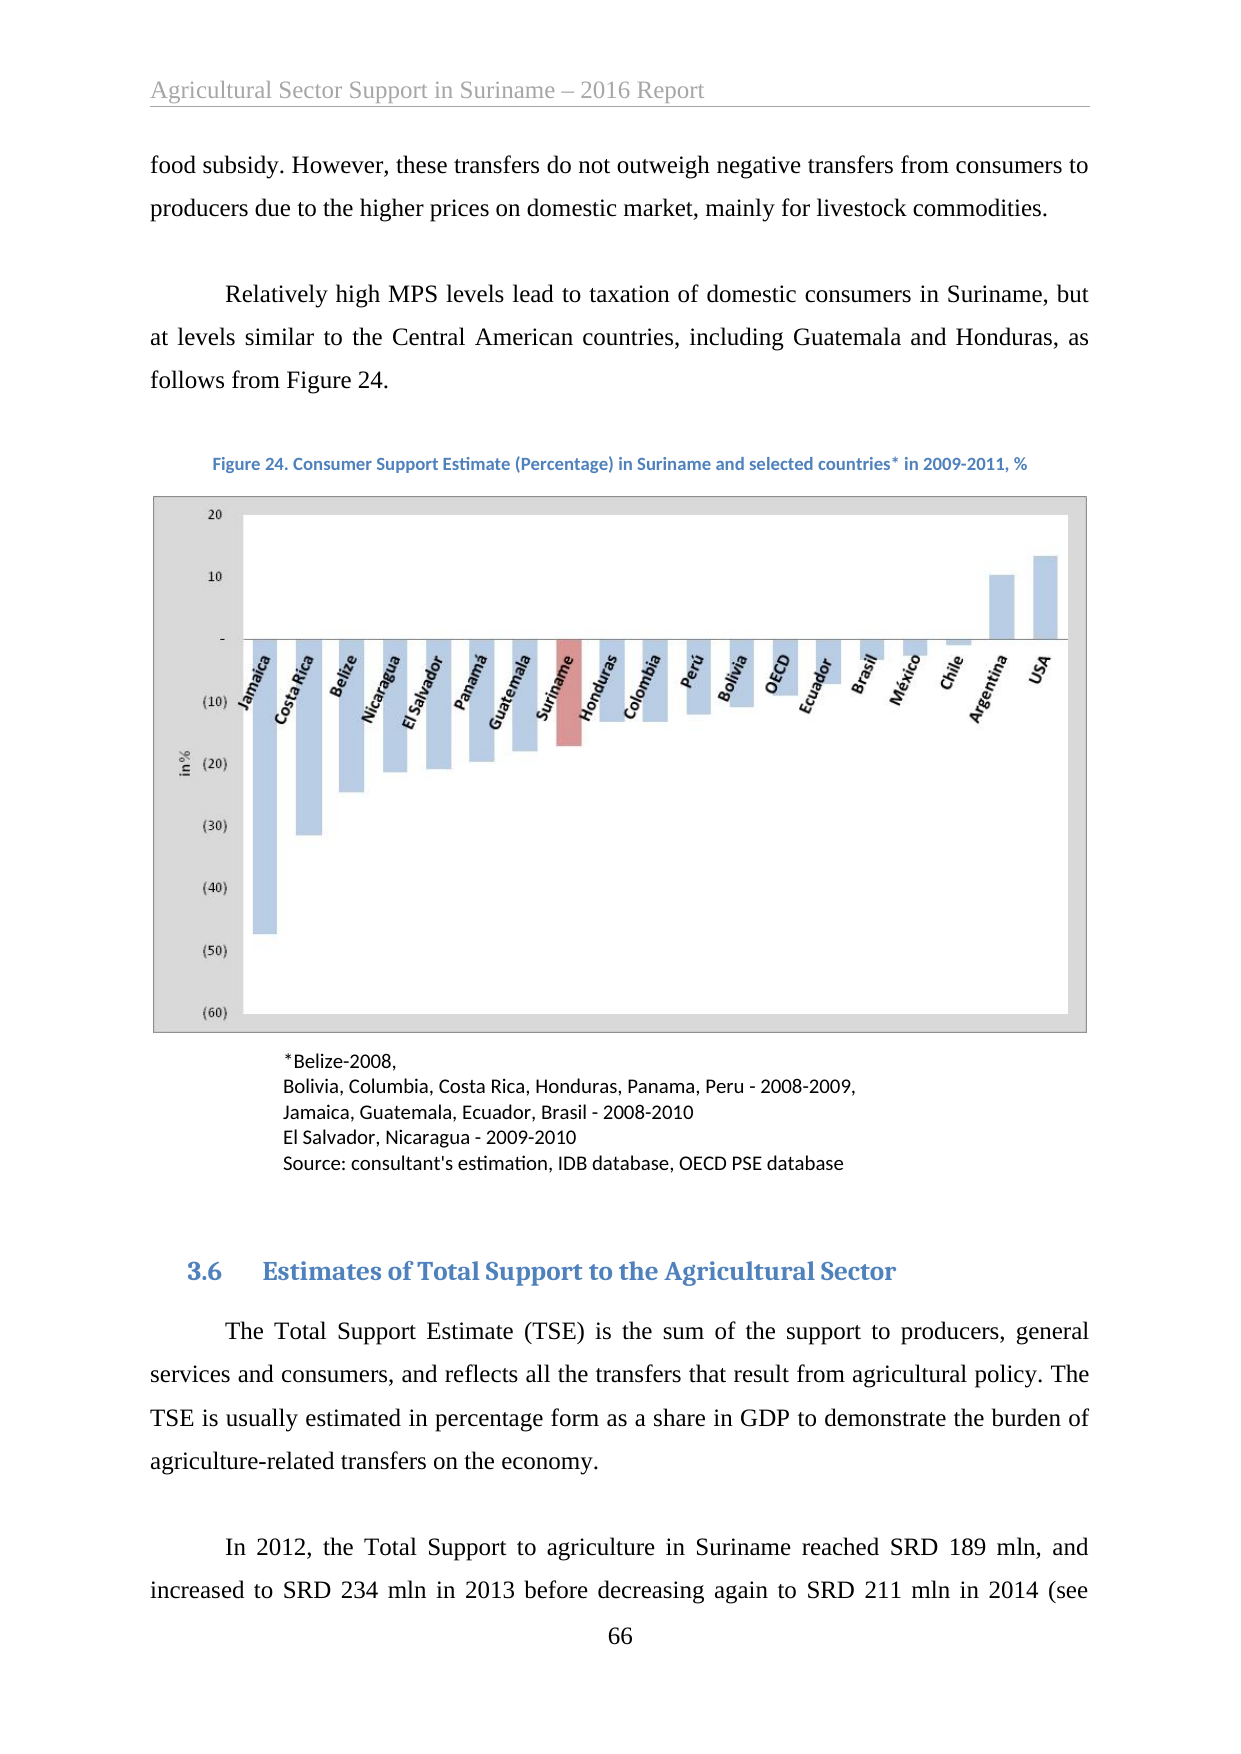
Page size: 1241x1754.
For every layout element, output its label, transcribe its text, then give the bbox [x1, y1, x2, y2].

text El Salvador, Nicaragua - 2009-2010 [150, 1124, 1090, 1150]
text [150, 150, 1090, 222]
text Source: consultant's estimation, IDB database, OECD PSE database [150, 1150, 1090, 1175]
subtitle Estimates of Total Support to the Agricultural Sector [187, 1256, 1090, 1287]
text Jamaica, Guatemala, Ecuador, Brasil - 2008-2010 [150, 1099, 1090, 1124]
text Bolivia, Columbia, Costa Rica, Honduras, Panama, Peru - 2008-2009, [150, 1073, 1090, 1099]
text *Belize-2008, [150, 1048, 1090, 1073]
text Relatively high MPS levels lead to taxation of domestic consumers in Suriname, but at levels similar to the Central American countries, including Guatemala and Honduras, as follows from Figure 24. [150, 279, 1090, 394]
text The Total Support Estimate (TSE) is the sum of the support to producers, general services and consumers, and reflects all the transfers that result from agricultural policy. The TSE is usually estimated in percentage form as a share in GDP to demonstrate the burden of agriculture-related transfers on the economy. [150, 1316, 1090, 1474]
picture [152, 495, 1088, 1034]
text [150, 1532, 1090, 1604]
text Figure 24. Consumer Support Estimate (Percentage) in Suriname and selected countries* in 2009-2011, % [150, 452, 1090, 475]
